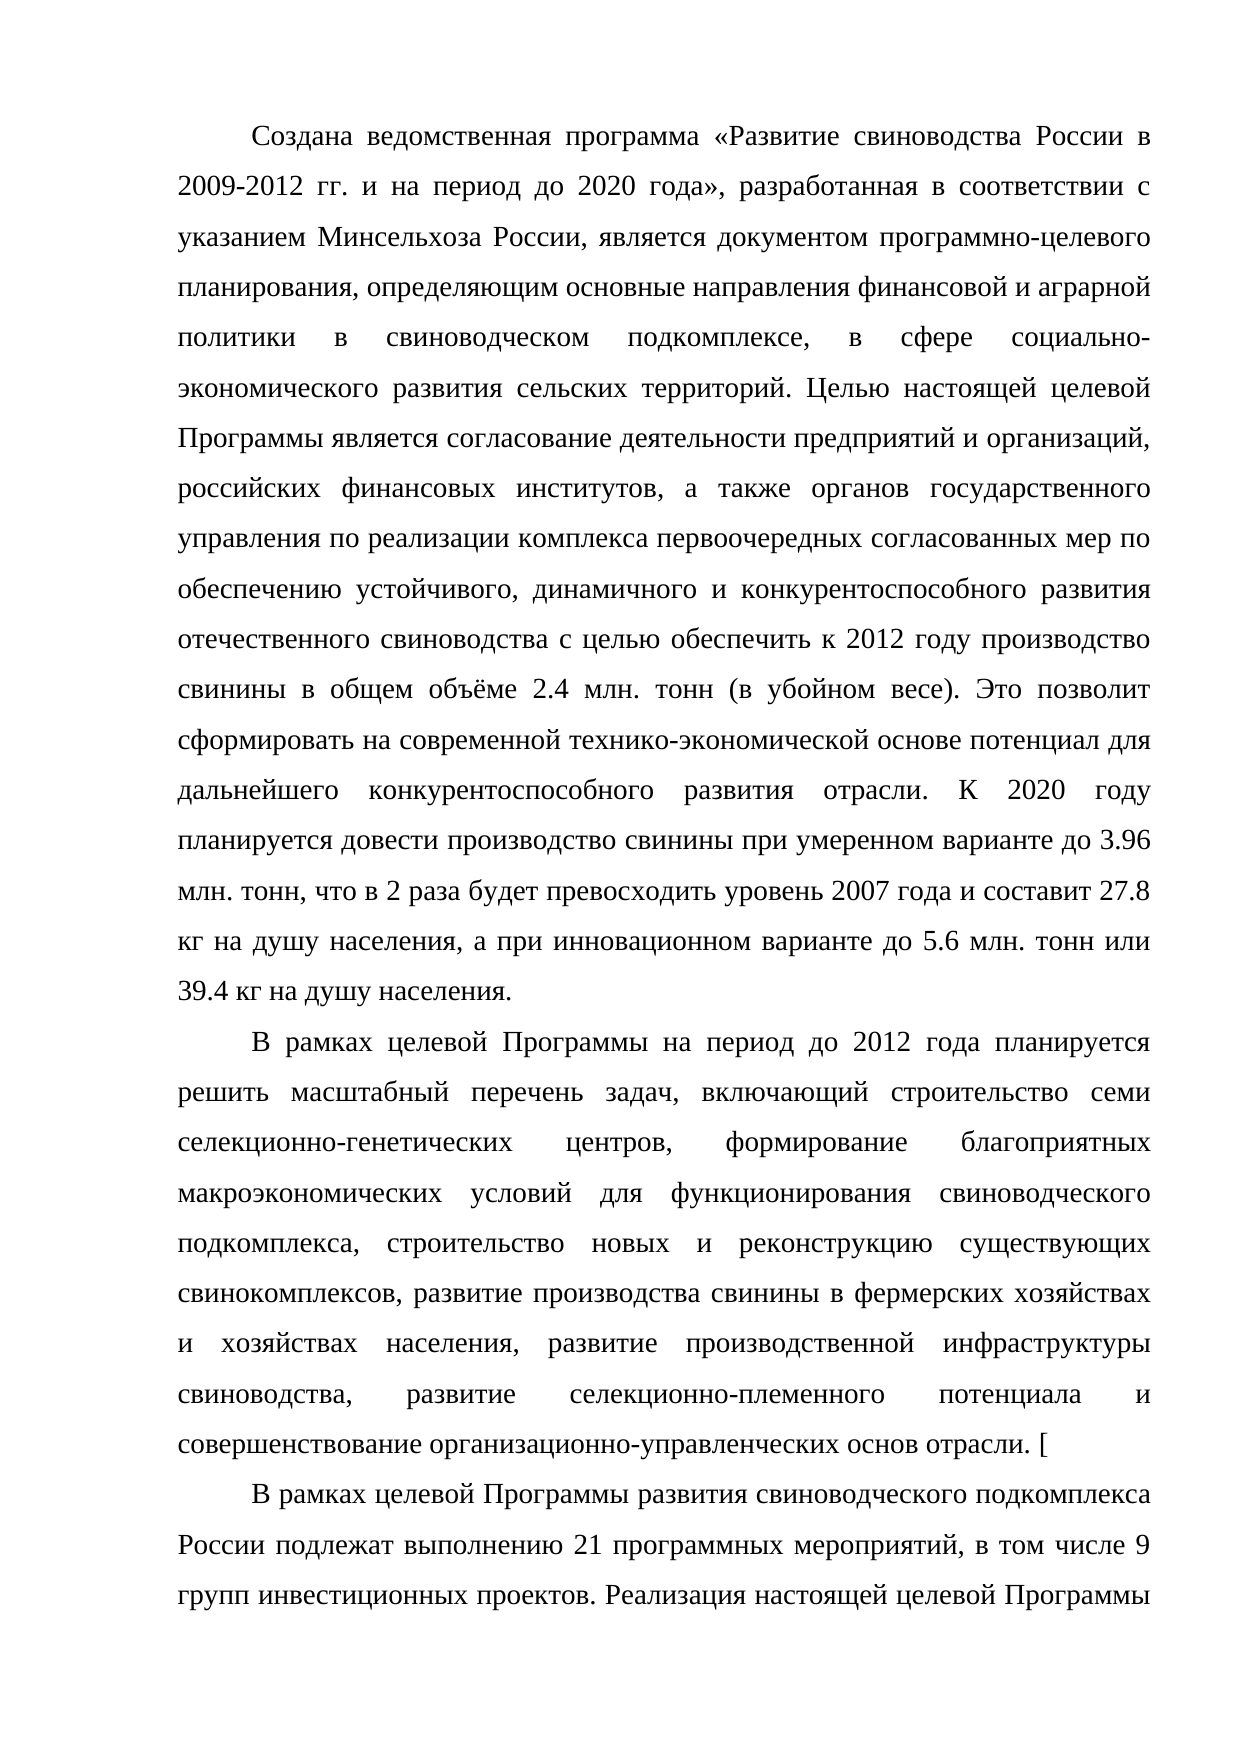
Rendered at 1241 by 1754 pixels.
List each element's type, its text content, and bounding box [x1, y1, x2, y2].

text Создана ведомственная программа «Развитие свиноводства России в 2009-2012 гг. и на период до 2020 года», разработанная в соответствии с указанием Минсельхоза России, является документом программно-целевого планирования, определяющим основные направления финансовой и аграрной политики в свиноводческом подкомплексе, в сфере социально-экономического развития сельских территорий. Целью настоящей целевой Программы является согласование деятельности предприятий и организаций, российских финансовых институтов, а также органов государственного управления по реализации комплекса первоочередных согласованных мер по обеспечению устойчивого, динамичного и конкурентоспособного развития отечественного свиноводства с целью обеспечить к 2012 году производство свинины в общем объёме 2.4 млн. тонн (в убойном весе). Это позволит сформировать на современной технико-экономической основе потенциал для дальнейшего конкурентоспособного развития отрасли. К 2020 году планируется довести производство свинины при умеренном варианте до 3.96 млн. тонн, что в 2 раза будет превосходить уровень 2007 года и составит на душу населения, а при инновационном варианте до 5.6 млн. тонн или на душу населения. [177, 118, 1152, 1007]
text В рамках целевой Программы на период до 2012 года планируется решить масштабный перечень задач, включающий строительство семи селекционно-генетических центров, формирование благоприятных макроэкономических условий для функционирования свиноводческого подкомплекса, строительство новых и реконструкцию существующих свинокомплексов, развитие производства свинины в фермерских хозяйствах и хозяйствах населения, развитие производственной инфраструктуры свиноводства, развитие селекционно-племенного потенциала и совершенствование организационно-управленческих основ отрасли. [ [177, 1024, 1152, 1460]
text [177, 1477, 1152, 1611]
